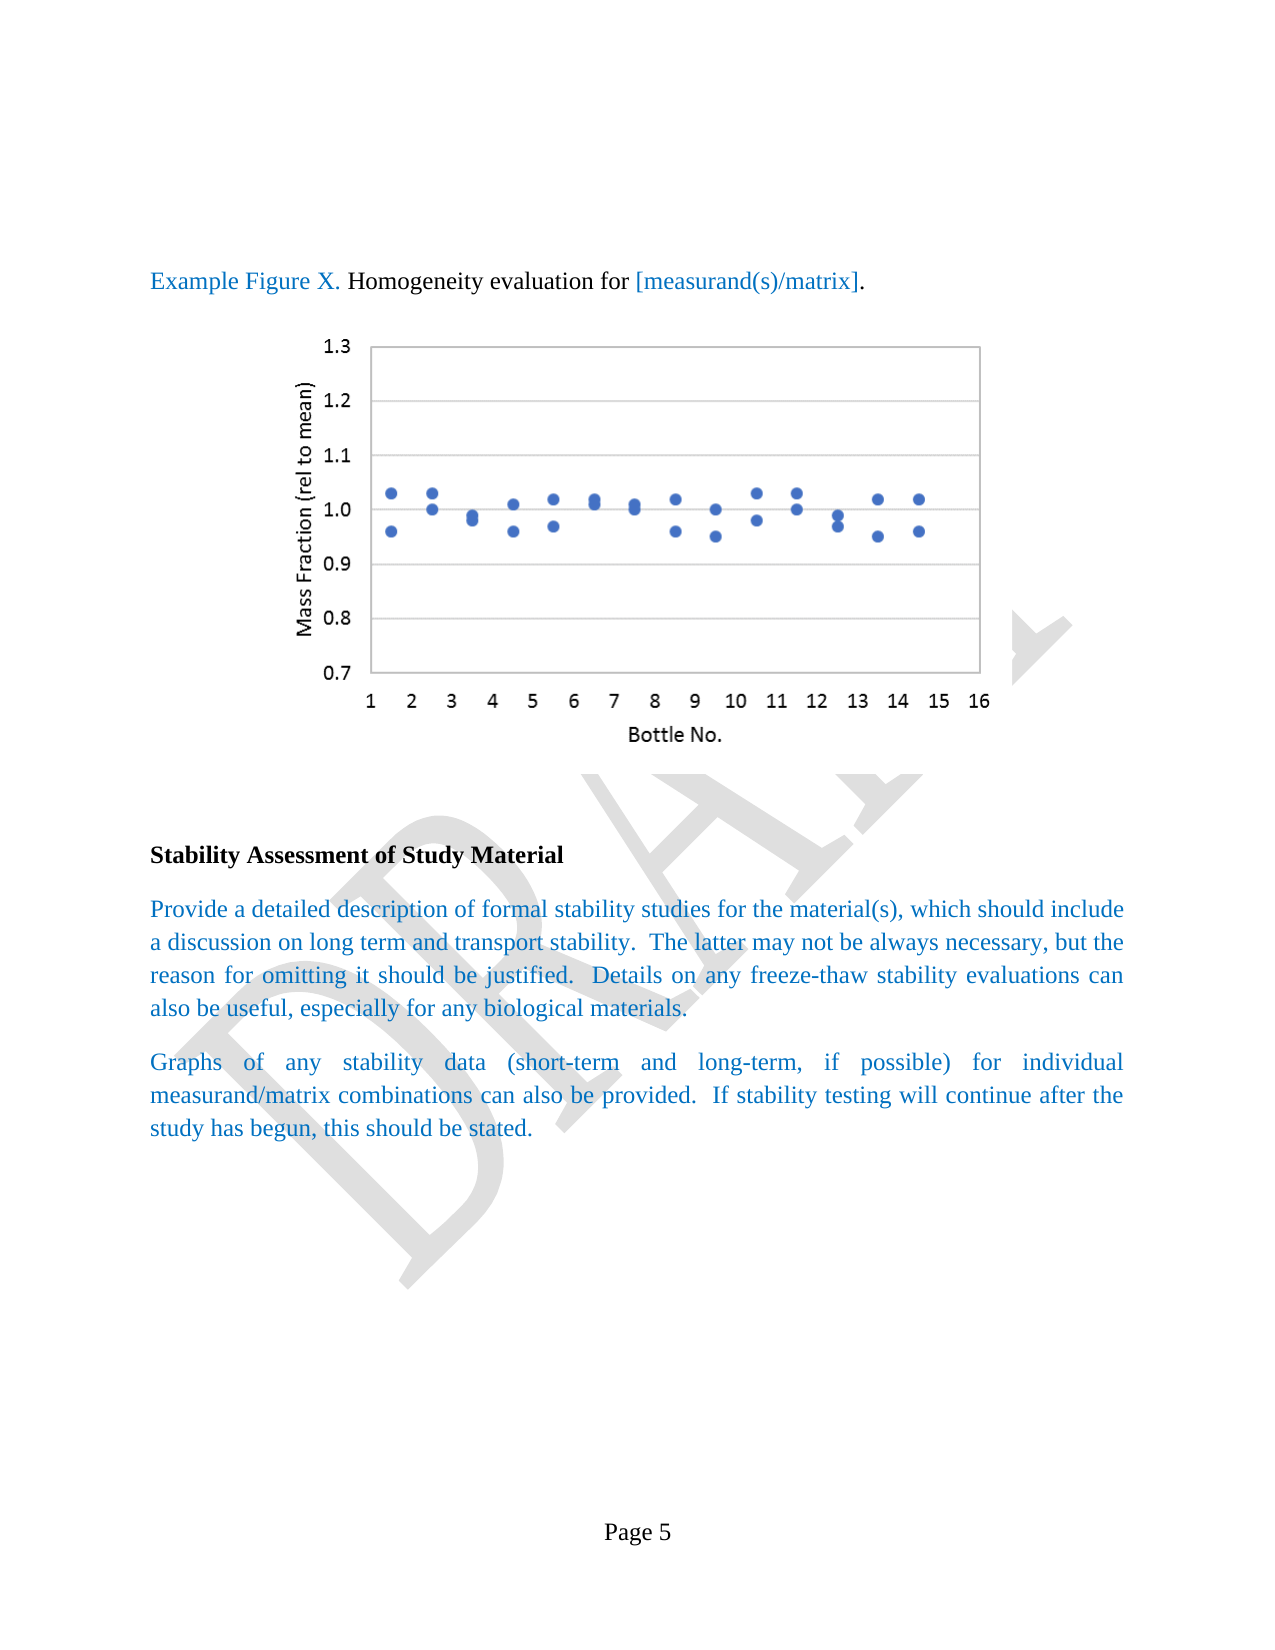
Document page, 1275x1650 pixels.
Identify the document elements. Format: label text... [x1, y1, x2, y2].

text Graphs of any stability data (short-term and long-term, if possible) for individual measurand/matrix combinations can also be provided. If stability testing will continue after the study has begun, this should be stated. [150, 1047, 1125, 1142]
subtitle Stability Assessment of Study Material [150, 840, 1125, 869]
text Example Figure X. Homogeneity evaluation for [measurand(s)/matrix]. [150, 266, 1125, 295]
picture [263, 324, 1013, 774]
text Provide a detailed description of formal stability studies for the material(s), which should include a discussion on long term and transport stability. The latter may not be always necessary, but the reason for omitting it should be justified. Details on any freeze-thaw stability evaluations can also be useful, especially for any biological materials. [150, 894, 1125, 1022]
